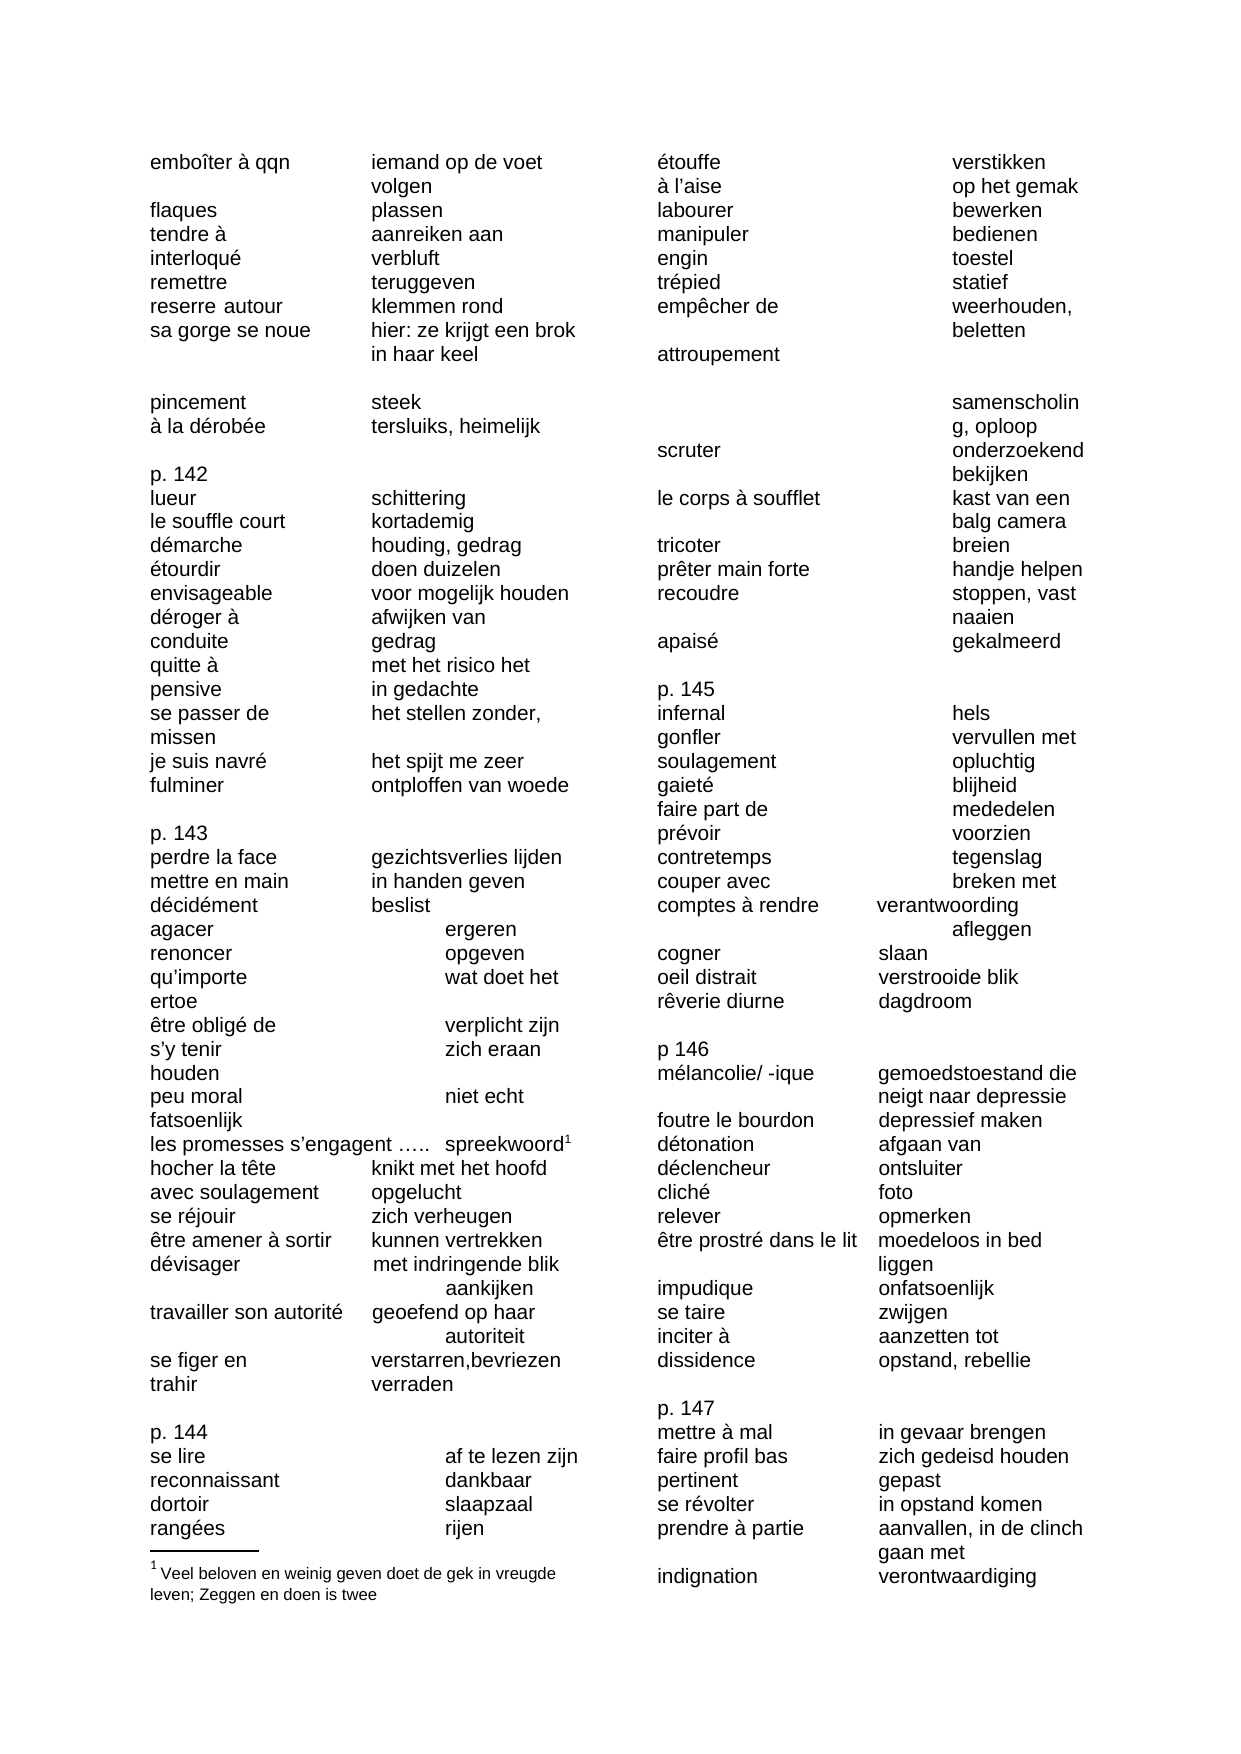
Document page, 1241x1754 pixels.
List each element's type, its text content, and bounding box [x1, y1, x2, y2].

text s’y tenir zich eraan houden [150, 1036, 583, 1084]
text déclencheur ontsluiter [657, 1156, 1090, 1180]
text indignation verontwaardiging [657, 1563, 1090, 1587]
text dissidence opstand, rebellie [657, 1348, 1090, 1372]
text le corps à soufflet kast van een balg camera [657, 485, 1090, 533]
text p. 145 [657, 677, 1090, 701]
text dévisager met indringende blik aankijken [150, 1252, 583, 1300]
text flaques plassen [150, 198, 583, 222]
text agacer ergeren [150, 917, 583, 941]
text p. 142 [150, 461, 583, 485]
text scruter onderzoekend bekijken [657, 437, 1090, 485]
text reserre autour klemmen rond [150, 294, 583, 318]
text pincement steek [150, 389, 583, 413]
text remettre teruggeven [150, 270, 583, 294]
text être prostré dans le lit moedeloos in bed liggen [657, 1228, 1090, 1276]
text oeil distrait verstrooide blik [657, 964, 1090, 988]
text rangées rijen [150, 1516, 583, 1539]
text dortoir slaapzaal [150, 1492, 583, 1516]
text je suis navré het spijt me zeer [150, 749, 583, 773]
text impudique onfatsoenlijk [657, 1276, 1090, 1300]
text tendre à aanreiken aan [150, 222, 583, 246]
text se lire af te lezen zijn [150, 1444, 583, 1468]
text mélancolie/ -ique gemoedstoestand die neigt naar depressie [657, 1060, 1090, 1108]
text lueur schittering [150, 485, 583, 509]
text fulminer ontploffen van woede [150, 773, 583, 797]
text à la dérobée tersluiks, heimelijk [150, 413, 583, 437]
text étouffe verstikken [657, 150, 1090, 174]
text être obligé de verplicht zijn [150, 1012, 583, 1036]
text tricoter breien [657, 533, 1090, 557]
text avec soulagement opgelucht [150, 1180, 583, 1204]
text engin toestel [657, 246, 1090, 270]
text décidément beslist [150, 893, 583, 917]
text comptes à rendre verantwoording afleggen [657, 893, 1090, 941]
text inciter à aanzetten tot [657, 1324, 1090, 1348]
text recoudre stoppen, vast naaien [657, 581, 1090, 629]
text peu moral niet echt fatsoenlijk [150, 1084, 583, 1132]
text labourer bewerken [657, 198, 1090, 222]
text se taire zwijgen [657, 1300, 1090, 1324]
text gonfler vervullen met [657, 725, 1090, 749]
text infernal hels [657, 701, 1090, 725]
text mettre à mal in gevaar brengen [657, 1420, 1090, 1444]
text foutre le bourdon depressief maken [657, 1108, 1090, 1132]
text être amener à sortir kunnen vertrekken [150, 1228, 583, 1252]
text le souffle court kortademig [150, 509, 583, 533]
text détonation afgaan van [657, 1132, 1090, 1156]
text déroger à afwijken van [150, 605, 583, 629]
text trépied statief [657, 270, 1090, 294]
text travailler son autorité geoefend op haar autoriteit [150, 1300, 583, 1348]
text emboîter à qqn iemand op de voet volgen [150, 150, 583, 198]
text trahir verraden [150, 1372, 583, 1396]
text relever opmerken [657, 1204, 1090, 1228]
text qu’importe wat doet het ertoe [150, 964, 583, 1012]
text reconnaissant dankbaar [150, 1468, 583, 1492]
text contretemps tegenslag [657, 845, 1090, 869]
text p. 143 [150, 821, 583, 845]
text perdre la face gezichtsverlies lijden [150, 845, 583, 869]
text prendre à partie aanvallen, in de clinch gaan met [657, 1516, 1090, 1563]
text à l’aise op het gemak [657, 174, 1090, 198]
text cogner slaan [657, 941, 1090, 964]
text renoncer opgeven [150, 941, 583, 964]
text se figer en verstarren,bevriezen [150, 1348, 583, 1372]
text interloqué verbluft [150, 246, 583, 270]
text couper avec breken met [657, 869, 1090, 893]
text pertinent gepast [657, 1468, 1090, 1492]
text empêcher de weerhouden, beletten [657, 294, 1090, 342]
text prévoir voorzien [657, 821, 1090, 845]
text démarche houding, gedrag [150, 533, 583, 557]
text conduite gedrag [150, 629, 583, 653]
text faire part de mededelen [657, 797, 1090, 821]
text p. 147 [657, 1396, 1090, 1420]
text envisageable voor mogelijk houden [150, 581, 583, 605]
text pensive in gedachte [150, 677, 583, 701]
text hocher la tête knikt met het hoofd [150, 1156, 583, 1180]
text prêter main forte handje helpen [657, 557, 1090, 581]
text se réjouir zich verheugen [150, 1204, 583, 1228]
text sa gorge se noue hier: ze krijgt een brok in haar keel [150, 318, 583, 389]
text étourdir doen duizelen [150, 557, 583, 581]
text faire profil bas zich gedeisd houden [657, 1444, 1090, 1468]
text se passer de het stellen zonder, missen [150, 701, 583, 749]
text mettre en main in handen geven [150, 869, 583, 893]
text cliché foto [657, 1180, 1090, 1204]
text apaisé gekalmeerd [657, 629, 1090, 653]
text p. 144 [150, 1420, 583, 1444]
text attroupement samenscholing, oploop [657, 342, 1090, 437]
text manipuler bedienen [657, 222, 1090, 246]
text gaieté blijheid [657, 773, 1090, 797]
text se révolter in opstand komen [657, 1492, 1090, 1516]
text les promesses s’engagent ….. spreekwoord [150, 1132, 583, 1156]
text rêverie diurne dagdroom [657, 988, 1090, 1012]
text p 146 [657, 1036, 1090, 1060]
text quitte à met het risico het [150, 653, 583, 677]
text soulagement opluchtig [657, 749, 1090, 773]
